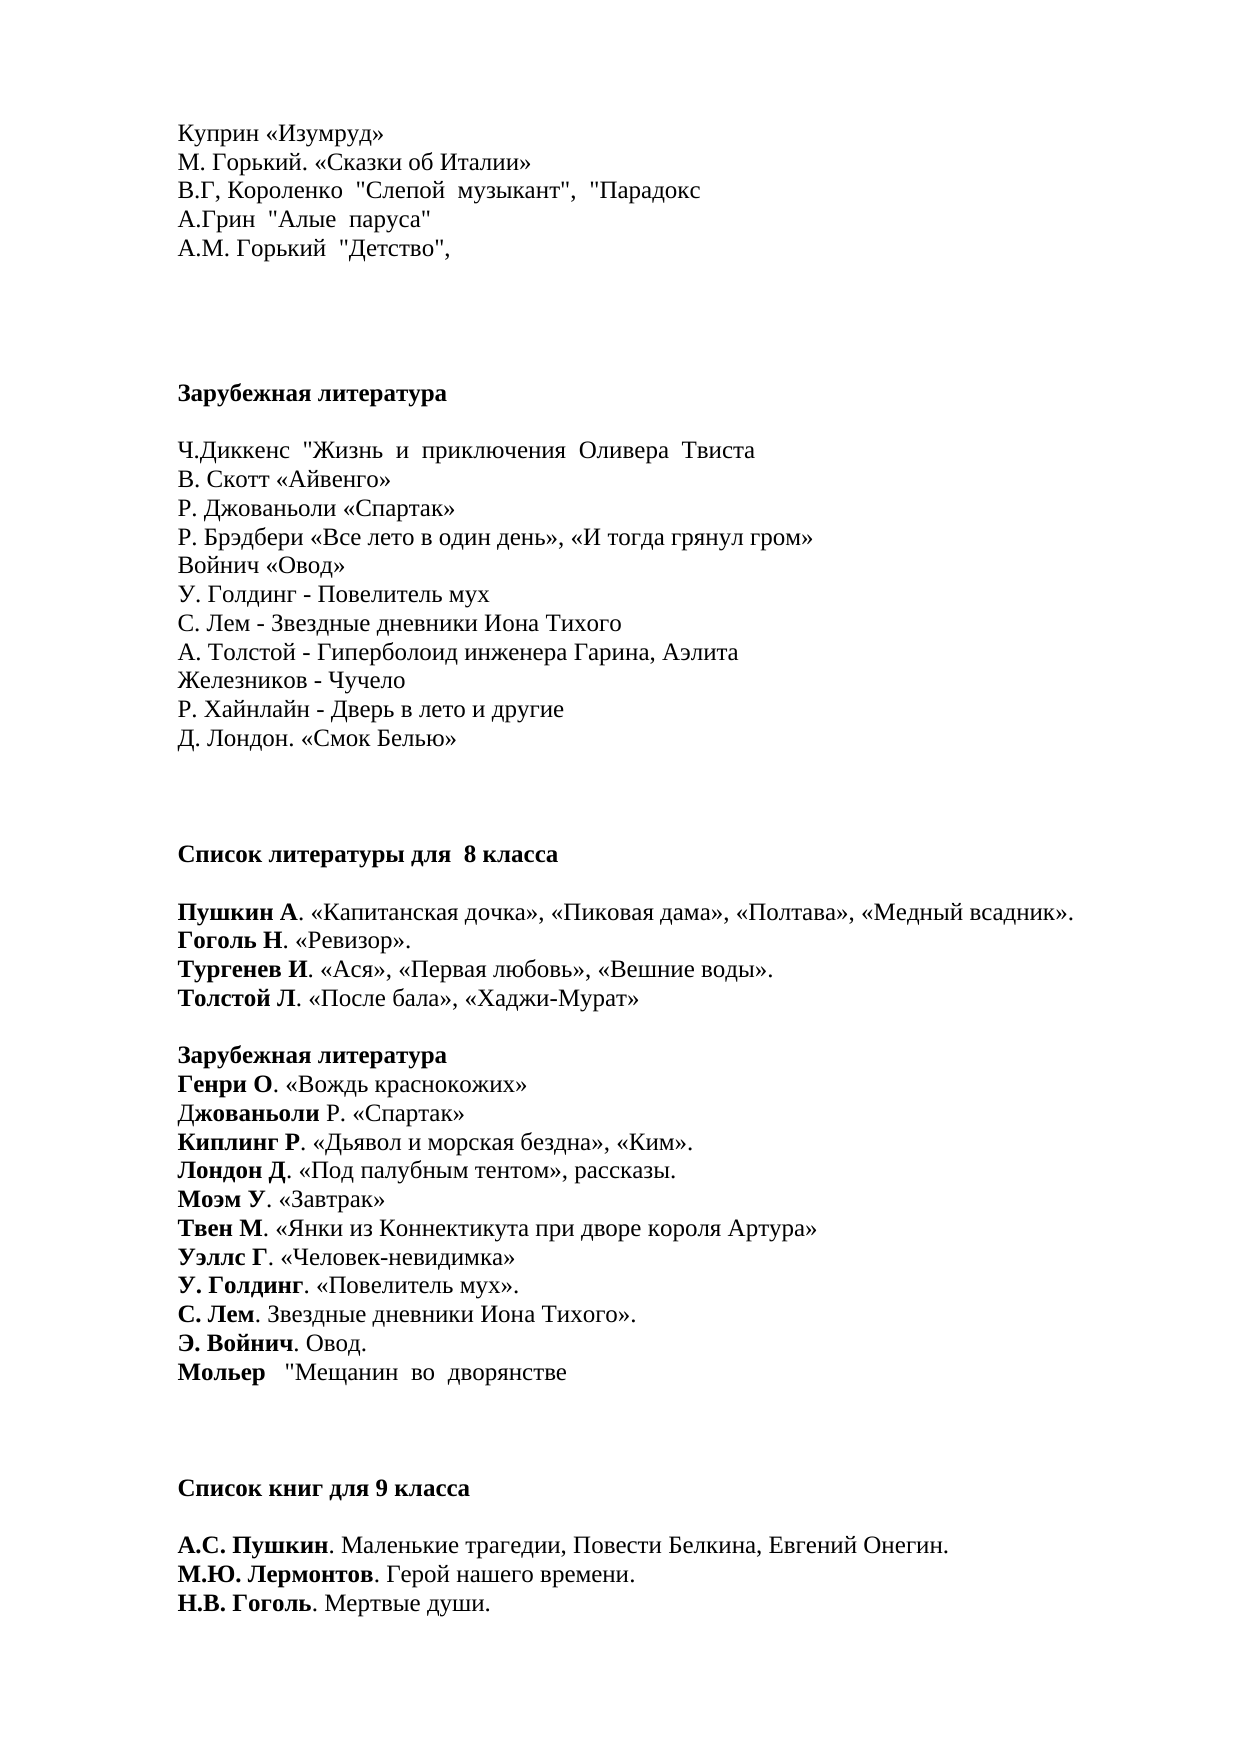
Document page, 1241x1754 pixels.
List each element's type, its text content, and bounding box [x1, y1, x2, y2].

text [177, 1531, 1152, 1617]
text Список литературы для 8 класса [177, 839, 1152, 868]
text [177, 118, 1152, 291]
text Пушкин А. «Капитанская дочка», «Пиковая дама», «Полтава», «Медный всадник». Гоголь Н. «Ревизор». Тургенев И. «Ася», «Первая любовь», «Вешние воды». Толстой Л. «После бала», «Хаджи-Мурат» Зарубежная литература Генри О. «Вождь краснокожих» Джованьоли Р. «Спартак» Киплинг Р. «Дьявол и морская бездна», «Ким». Лондон Д. «Под палубным тентом», рассказы. Моэм У. «Завтрак» Твен М. «Янки из Коннектикута при дворе короля Артура» Уэллс Г. «Человек-невидимка» У. Голдинг. «Повелитель мух». С. Лем. Звездные дневники Иона Тихого». Э. Войнич. Овод. Мольер "Мещанин во дворянстве [177, 897, 1152, 1386]
text Список книг для 9 класса [177, 1473, 1152, 1501]
text Ч.Диккенс "Жизнь и приключения Оливера Твиста В. Скотт «Айвенго» Р. Джованьоли «Спартак» Р. Брэдбери «Все лето в один день», «И тогда грянул гром» Войнич «Овод» У. Голдинг - Повелитель мух С. Лем - Звездные дневники Иона Тихого А. Толстой - Гиперболоид инженера Гарина, Аэлита Железников - Чучело Р. Хайнлайн - Дверь в лето и другие Д. Лондон. «Смок Белью» [177, 436, 1152, 752]
text Зарубежная литература [177, 378, 1152, 406]
